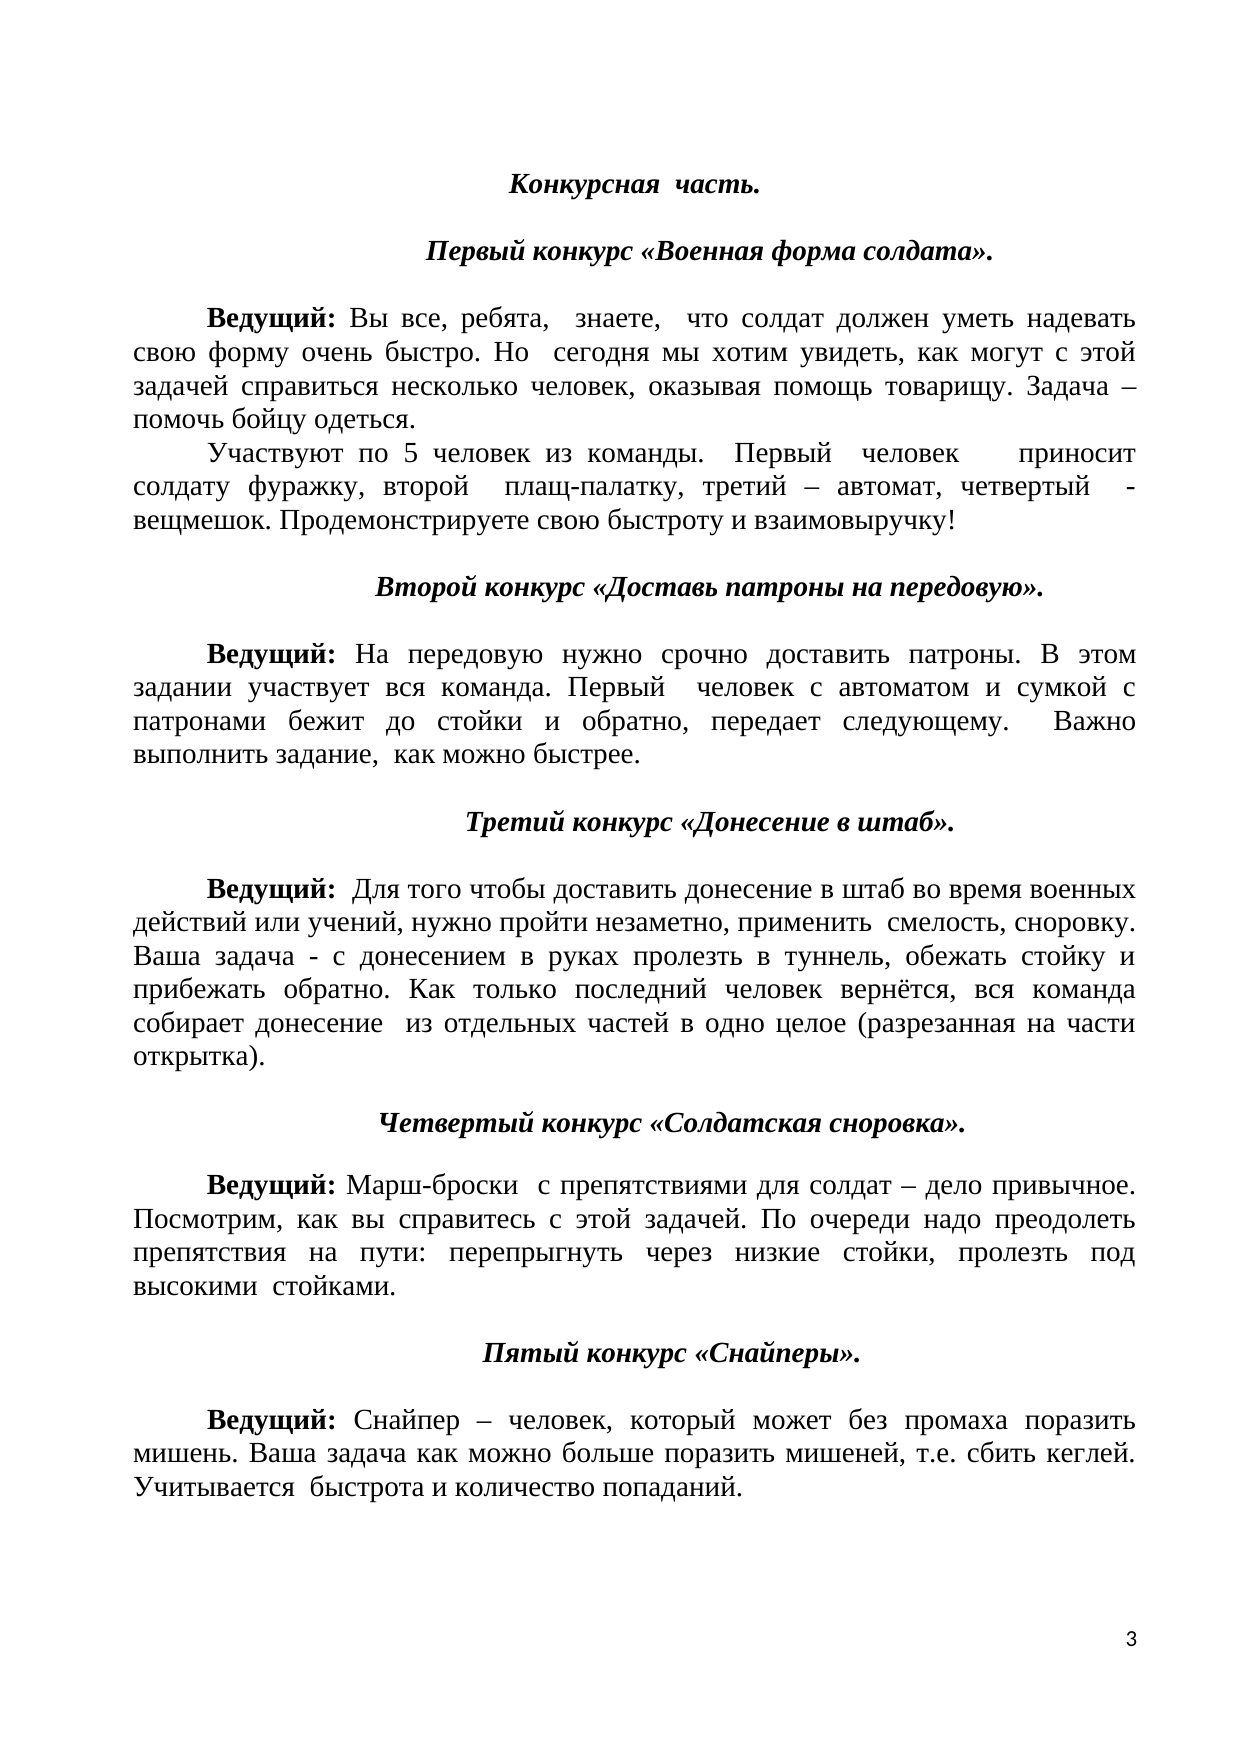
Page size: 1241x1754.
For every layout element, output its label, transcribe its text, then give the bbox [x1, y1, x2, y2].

text Пятый конкурс «Снайперы». [133, 1335, 1137, 1368]
text Ведущий: Марш-броски с препятствиями для солдат – дело привычное. Посмотрим, как вы справитесь с этой задачей. По очереди надо преодолеть препятствия на пути: перепрыгнуть через низкие стойки, пролезть под высокими стойками. [133, 1167, 1137, 1301]
text Четвертый конкурс «Солдатская сноровка». [133, 1106, 1137, 1139]
text Ведущий: Снайпер – человек, который может без промаха поразить мишень. Ваша задача как можно больше поразить мишеней, т.е. сбить кеглей. Учитывается быстрота и количество попаданий. [133, 1402, 1137, 1503]
text Ведущий: На передовую нужно срочно доставить патроны. В этом задании участвует вся команда. Первый человек с автоматом и сумкой с патронами бежит до стойки и обратно, передает следующему. Важно выполнить задание, как можно быстрее. [133, 636, 1137, 770]
list Первый конкурс «Военная форма солдата». [283, 233, 1137, 267]
text Конкурсная часть. [133, 166, 1137, 200]
list Второй конкурс «Доставь патроны на передовую». [283, 569, 1137, 602]
text Ведущий: Вы все, ребята, знаете, что солдат должен уметь надевать свою форму очень быстро. Но сегодня мы хотим увидеть, как могут с этой задачей справиться несколько человек, оказывая помощь товарищу. Задача – помочь бойцу одеться. [133, 301, 1137, 435]
list Третий конкурс «Донесение в штаб». [283, 804, 1137, 837]
text Ведущий: Для того чтобы доставить донесение в штаб во время военных действий или учений, нужно пройти незаметно, применить смелость, сноровку. Ваша задача - с донесением в руках пролезть в туннель, обежать стойку и прибежать обратно. Как только последний человек вернётся, вся команда собирает донесение из отдельных частей в одно целое (разрезанная на части открытка). [133, 871, 1137, 1072]
text Участвуют по 5 человек из команды. Первый человек приносит солдату фуражку, второй плащ-палатку, третий – автомат, четвертый - вещмешок. Продемонстрируете свою быстроту и взаимовыручку! [133, 435, 1137, 535]
